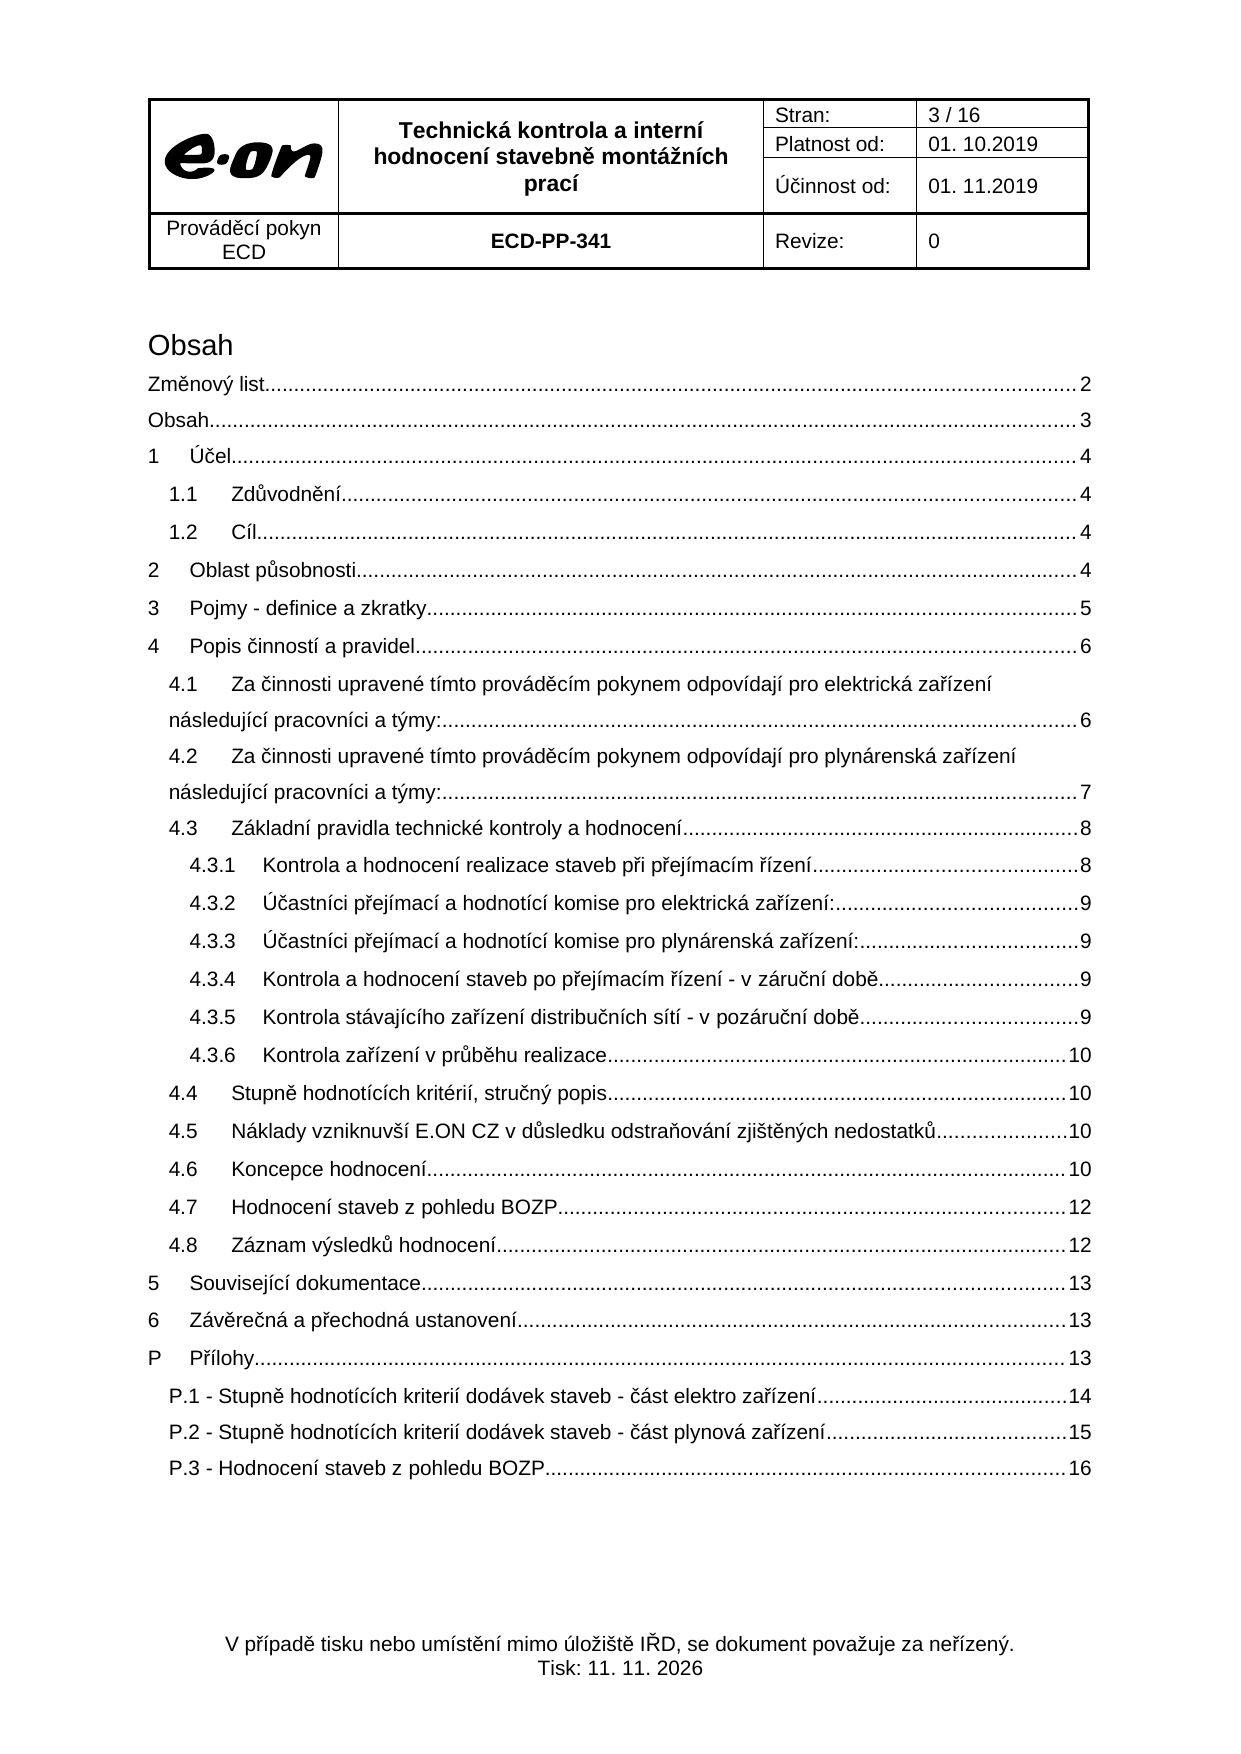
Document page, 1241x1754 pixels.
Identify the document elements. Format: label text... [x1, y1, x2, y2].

text Obsah 3 [148, 408, 1092, 432]
text 4.3.4 Kontrola a hodnocení staveb po přejímacím řízení - v záruční době 9 [189, 967, 1092, 991]
text 3 Pojmy - definice a zkratky 5 [148, 596, 1092, 620]
text P Přílohy 13 [148, 1346, 1092, 1370]
text P.3 - Hodnocení staveb z pohledu BOZP 16 [168, 1456, 1092, 1480]
text Změnový list 2 [148, 372, 1092, 396]
text 4.3.6 Kontrola zařízení v průběhu realizace 10 [189, 1043, 1092, 1067]
text 4.3 Základní pravidla technické kontroly a hodnocení 8 [168, 815, 1092, 839]
text 4.3.1 Kontrola a hodnocení realizace staveb při přejímacím řízení 8 [189, 853, 1092, 877]
text 4.7 Hodnocení staveb z pohledu BOZP 12 [168, 1194, 1092, 1218]
text 4.3.5 Kontrola stávajícího zařízení distribučních sítí - v pozáruční době 9 [189, 1005, 1092, 1029]
text 4.6 Koncepce hodnocení 10 [168, 1157, 1092, 1181]
text 4.5 Náklady vzniknuvší E.ON CZ v důsledku odstraňování zjištěných nedostatků 10 [168, 1119, 1092, 1143]
text 1.1 Zdůvodnění 4 [168, 482, 1092, 506]
text Obsah [148, 327, 1092, 361]
text 4.2 Za činnosti upravené tímto prováděcím pokynem odpovídají pro plynárenská zařízení následující pracovníci a týmy: 7 [168, 743, 1092, 803]
text 2 Oblast působnosti 4 [148, 558, 1092, 582]
text 4.4 Stupně hodnotících kritérií, stručný popis 10 [168, 1081, 1092, 1105]
text 1 Účel 4 [148, 444, 1092, 468]
text 5 Související dokumentace 13 [148, 1270, 1092, 1294]
text P.1 - Stupně hodnotících kriterií dodávek staveb - část elektro zařízení 14 [168, 1384, 1092, 1408]
text 4.3.3 Účastníci přejímací a hodnotící komise pro plynárenská zařízení: 9 [189, 929, 1092, 953]
text 4.3.2 Účastníci přejímací a hodnotící komise pro elektrická zařízení: 9 [189, 891, 1092, 915]
text 6 Závěrečná a přechodná ustanovení 13 [148, 1308, 1092, 1332]
text 4.8 Záznam výsledků hodnocení 12 [168, 1232, 1092, 1256]
text 1.2 Cíl 4 [168, 520, 1092, 544]
text P.2 - Stupně hodnotících kriterií dodávek staveb - část plynová zařízení 15 [168, 1420, 1092, 1444]
text 4.1 Za činnosti upravené tímto prováděcím pokynem odpovídají pro elektrická zařízení následující pracovníci a týmy: 6 [168, 672, 1092, 732]
text 4 Popis činností a pravidel 6 [148, 634, 1092, 658]
